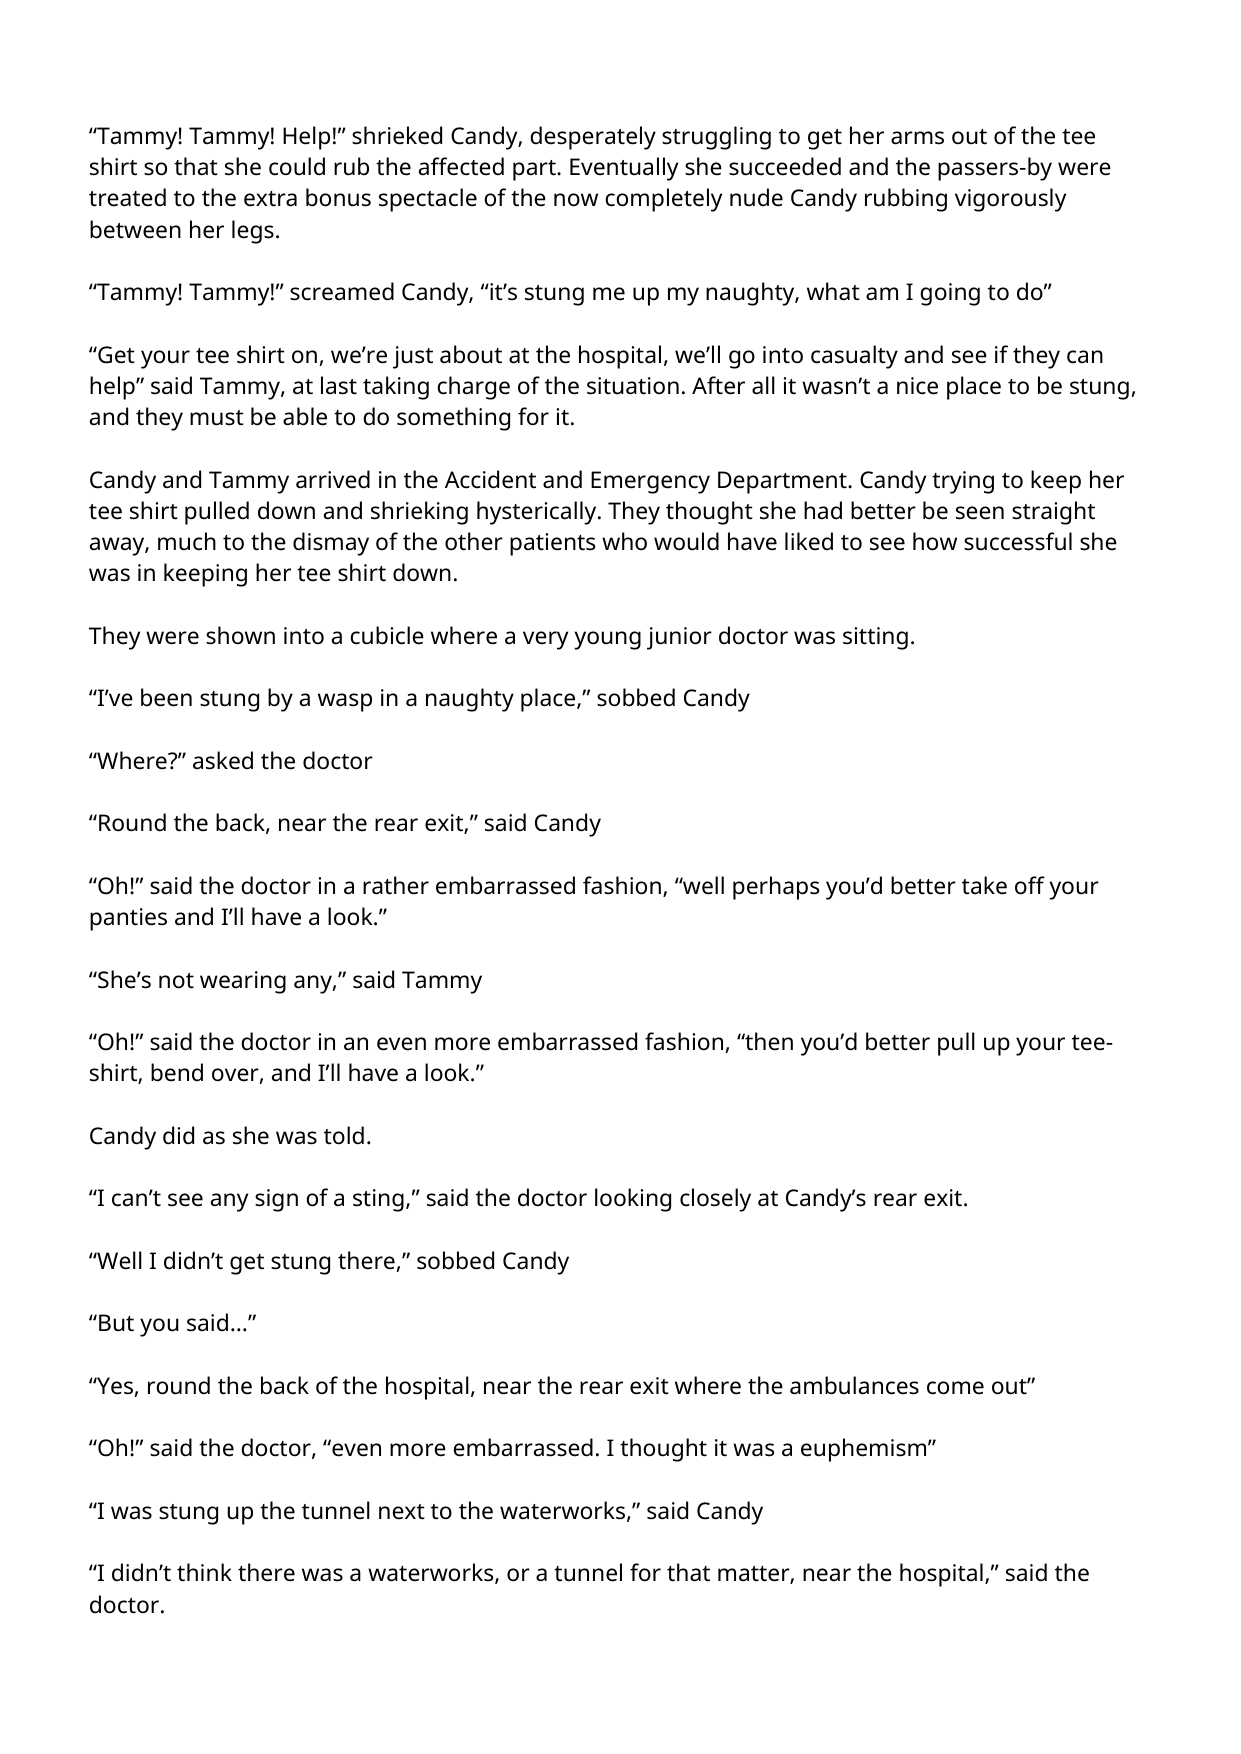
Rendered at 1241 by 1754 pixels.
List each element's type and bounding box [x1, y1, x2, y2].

text [89, 89, 1152, 1651]
